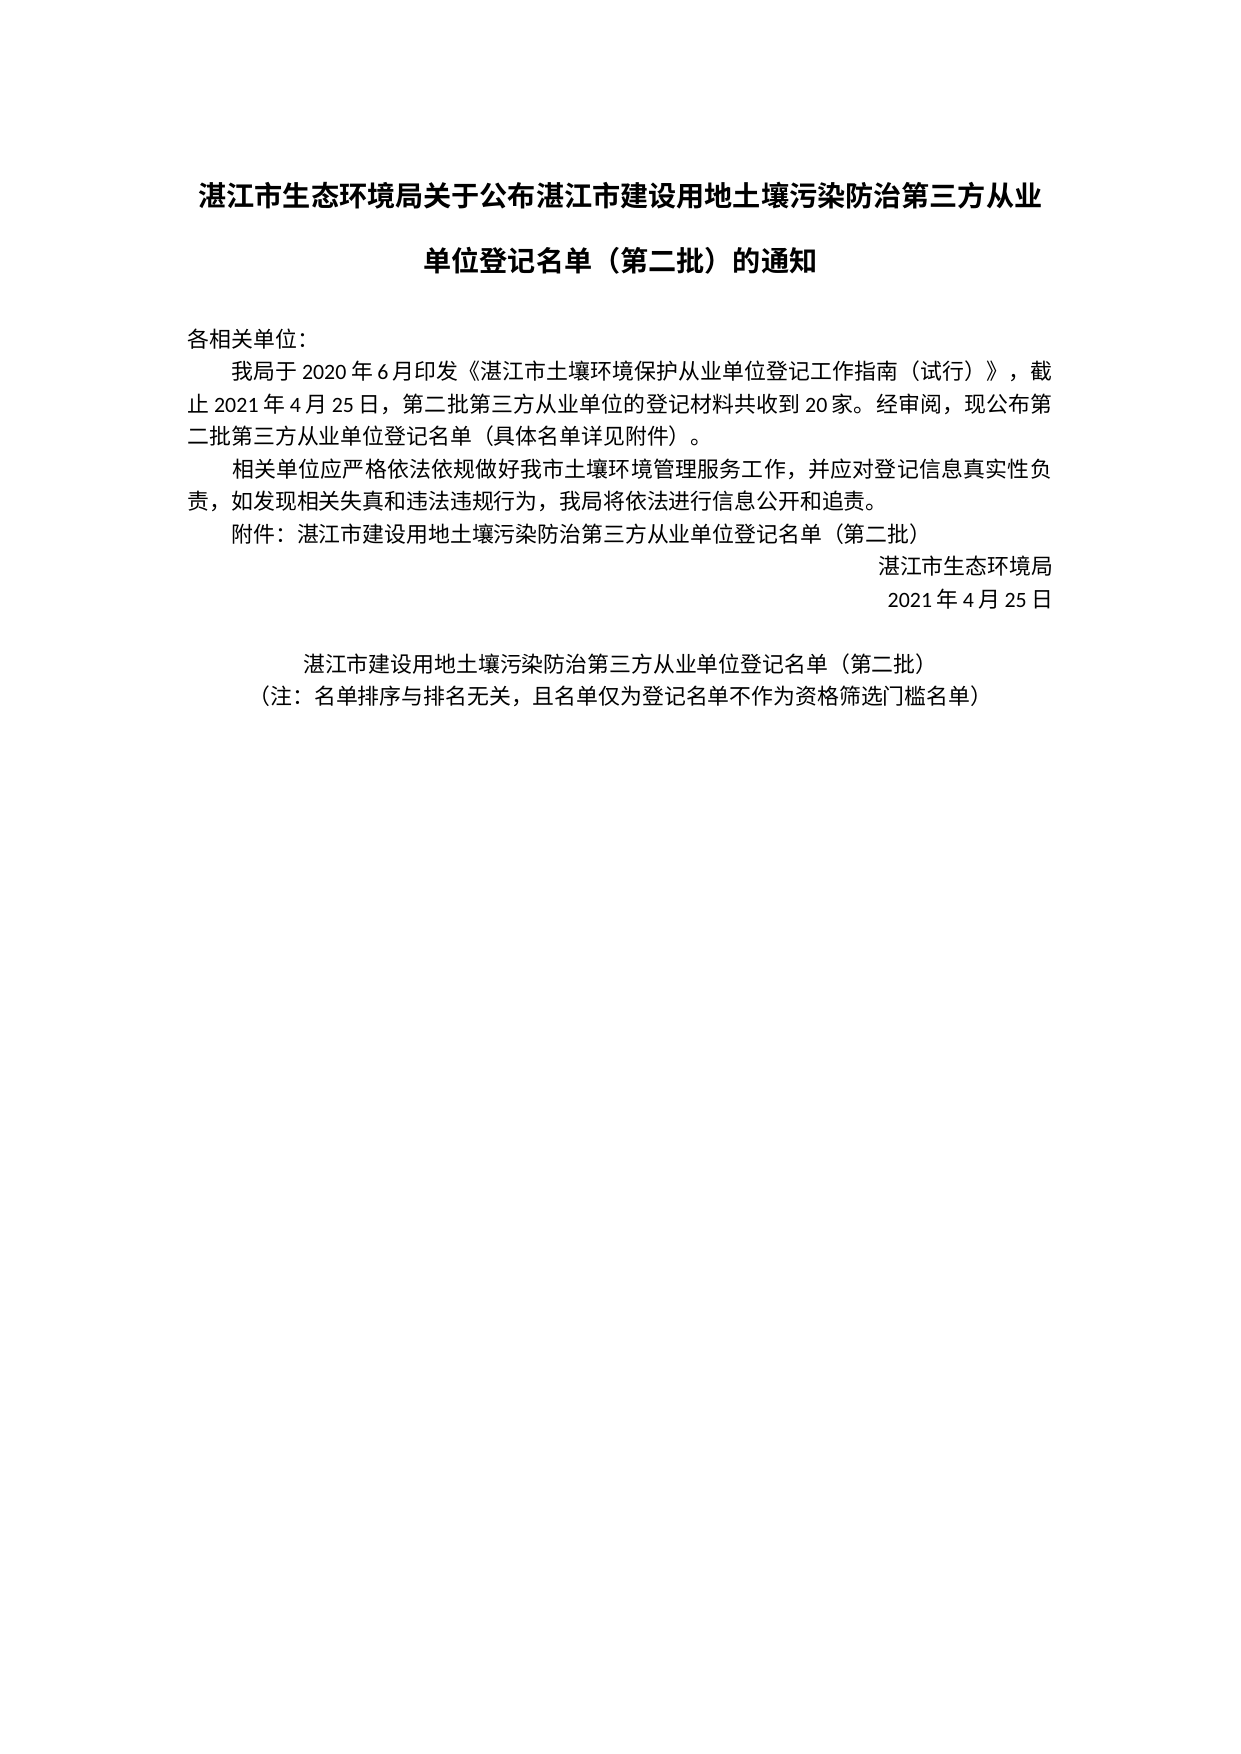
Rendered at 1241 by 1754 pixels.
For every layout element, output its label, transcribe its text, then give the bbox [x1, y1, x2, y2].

subtitle 湛江市生态环境局关于公布湛江市建设用地土壤污染防治第三方从业单位登记名单（第二批）的通知 [187, 162, 1053, 292]
text 2021年4月25日 [187, 581, 1053, 614]
text 各相关单位： [187, 321, 1053, 354]
text 湛江市生态环境局 [187, 549, 1053, 581]
text 我局于2020年6月印发《湛江市土壤环境保护从业单位登记工作指南（试行）》，截止2021年4月25日，第二批第三方从业单位的登记材料共收到20家。经审阅，现公布第二批第三方从业单位登记名单（具体名单详见附件）。 [187, 354, 1053, 451]
text 湛江市建设用地土壤污染防治第三方从业单位登记名单（第二批） [187, 646, 1053, 679]
text 相关单位应严格依法依规做好我市土壤环境管理服务工作，并应对登记信息真实性负责，如发现相关失真和违法违规行为，我局将依法进行信息公开和追责。 [187, 451, 1053, 516]
text （注：名单排序与排名无关，且名单仅为登记名单不作为资格筛选门槛名单） [187, 679, 1053, 711]
text 附件：湛江市建设用地土壤污染防治第三方从业单位登记名单（第二批） [187, 516, 1053, 549]
